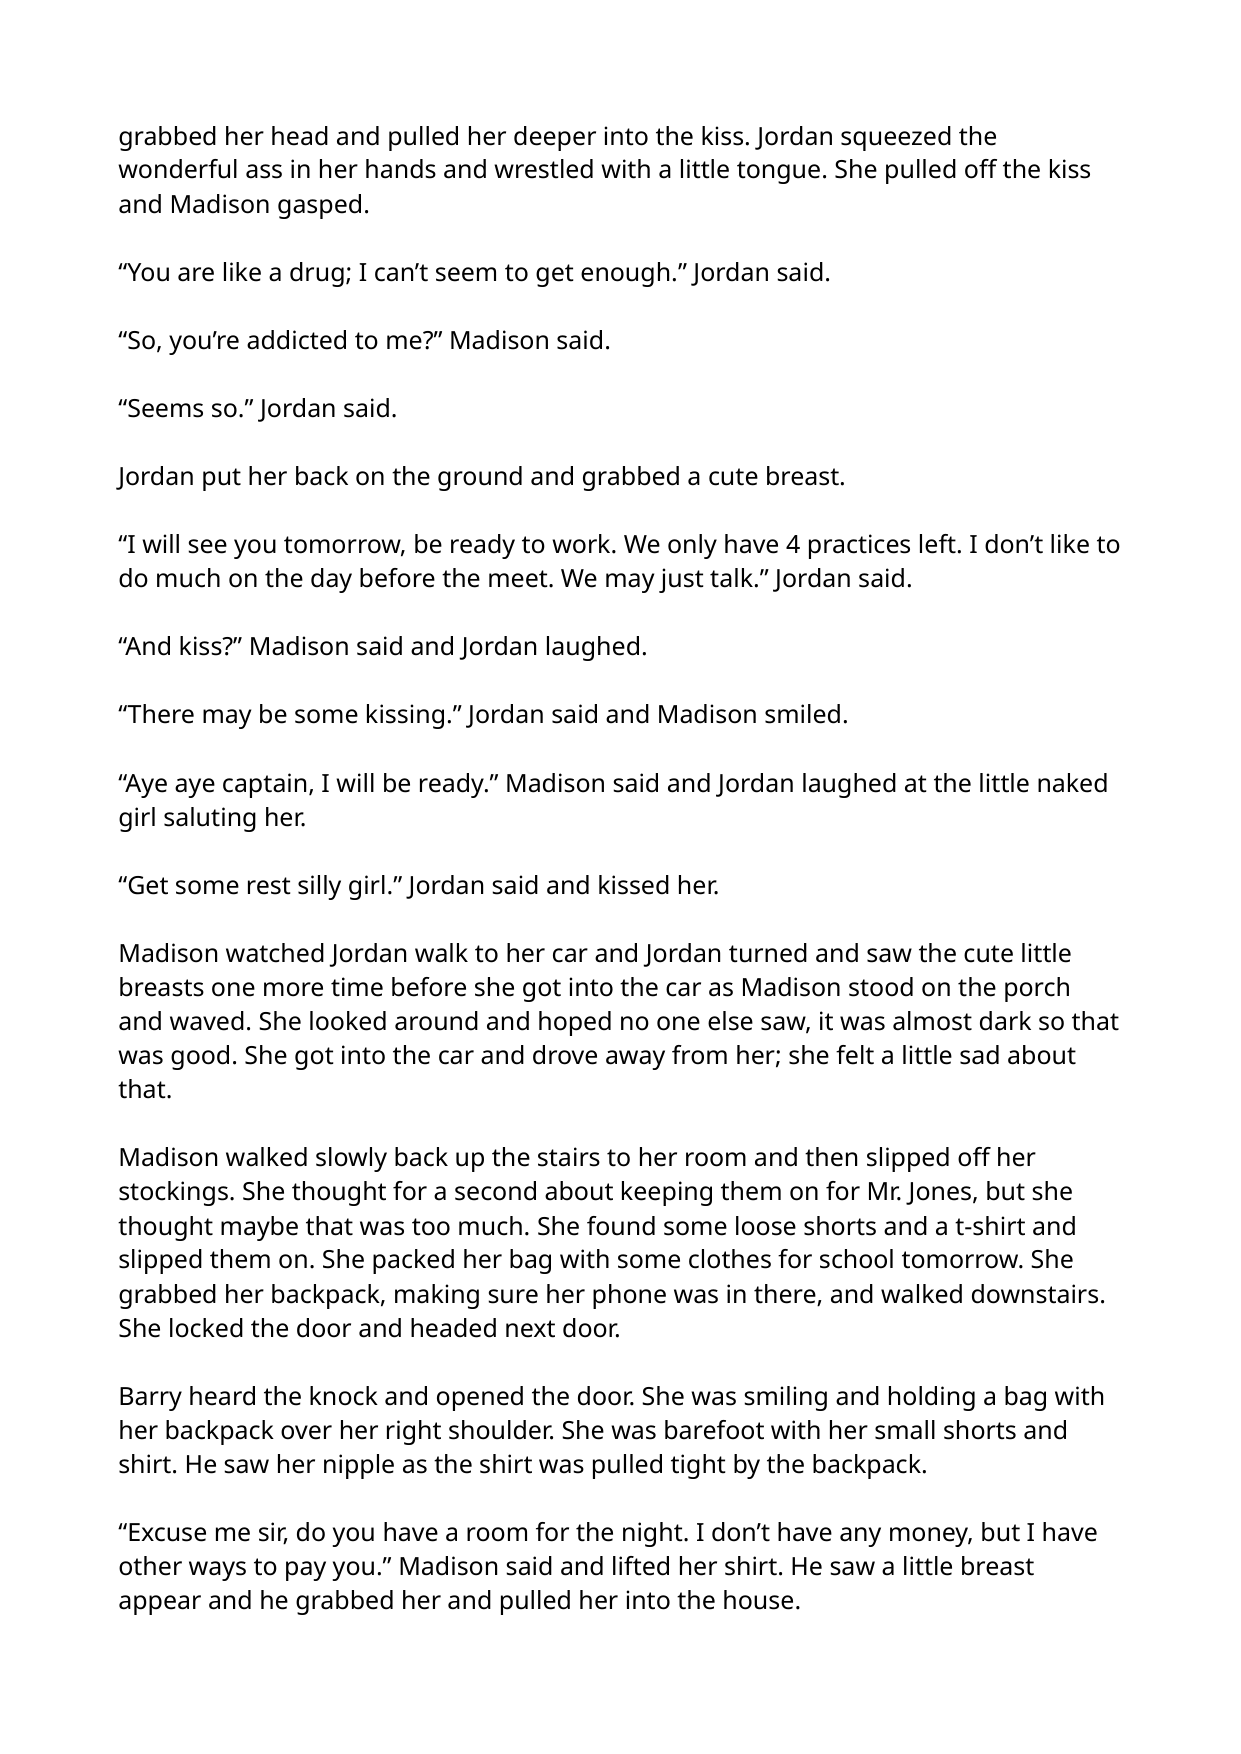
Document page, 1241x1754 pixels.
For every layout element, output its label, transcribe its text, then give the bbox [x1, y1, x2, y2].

text Madison walked slowly back up the stairs to her room and then slipped off her stockings. She thought for a second about keeping them on for Mr. Jones, but she thought maybe that was too much. She found some loose shorts and a t-shirt and slipped them on. She packed her bag with some clothes for school tomorrow. She grabbed her backpack, making sure her phone was in there, and walked downstairs. She locked the door and headed next door. [118, 1140, 1122, 1344]
text Madison watched Jordan walk to her car and Jordan turned and saw the cute little breasts one more time before she got into the car as Madison stood on the porch and waved. She looked around and hoped no one else saw, it was almost dark so that was good. She got into the car and drove away from her; she felt a little sad about that. [118, 936, 1122, 1106]
text “I will see you tomorrow, be ready to work. We only have 4 practices left. I don’t like to do much on the day before the meet. We may just talk.” Jordan said. [118, 527, 1122, 595]
text “So, you’re addicted to me?” Madison said. [118, 322, 1122, 357]
text “Seems so.” Jordan said. [118, 391, 1122, 425]
text “Get some rest silly girl.” Jordan said and kissed her. [118, 867, 1122, 902]
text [118, 118, 1122, 220]
text “There may be some kissing.” Jordan said and Madison smiled. [118, 697, 1122, 731]
text “And kiss?” Madison said and Jordan laughed. [118, 629, 1122, 663]
text “Aye aye captain, I will be ready.” Madison said and Jordan laughed at the little naked girl saluting her. [118, 765, 1122, 833]
text Barry heard the knock and opened the door. She was smiling and holding a bag with her backpack over her right shoulder. She was barefoot with her small shorts and shirt. He saw her nipple as the shirt was pulled tight by the backpack. [118, 1378, 1122, 1481]
text “Excuse me sir, do you have a room for the night. I don’t have any money, but I have other ways to pay you.” Madison said and lifted her shirt. He saw a little breast appear and he grabbed her and pulled her into the house. [118, 1515, 1122, 1617]
text “You are like a drug; I can’t seem to get enough.” Jordan said. [118, 254, 1122, 288]
text Jordan put her back on the ground and grabbed a cute breast. [118, 459, 1122, 493]
